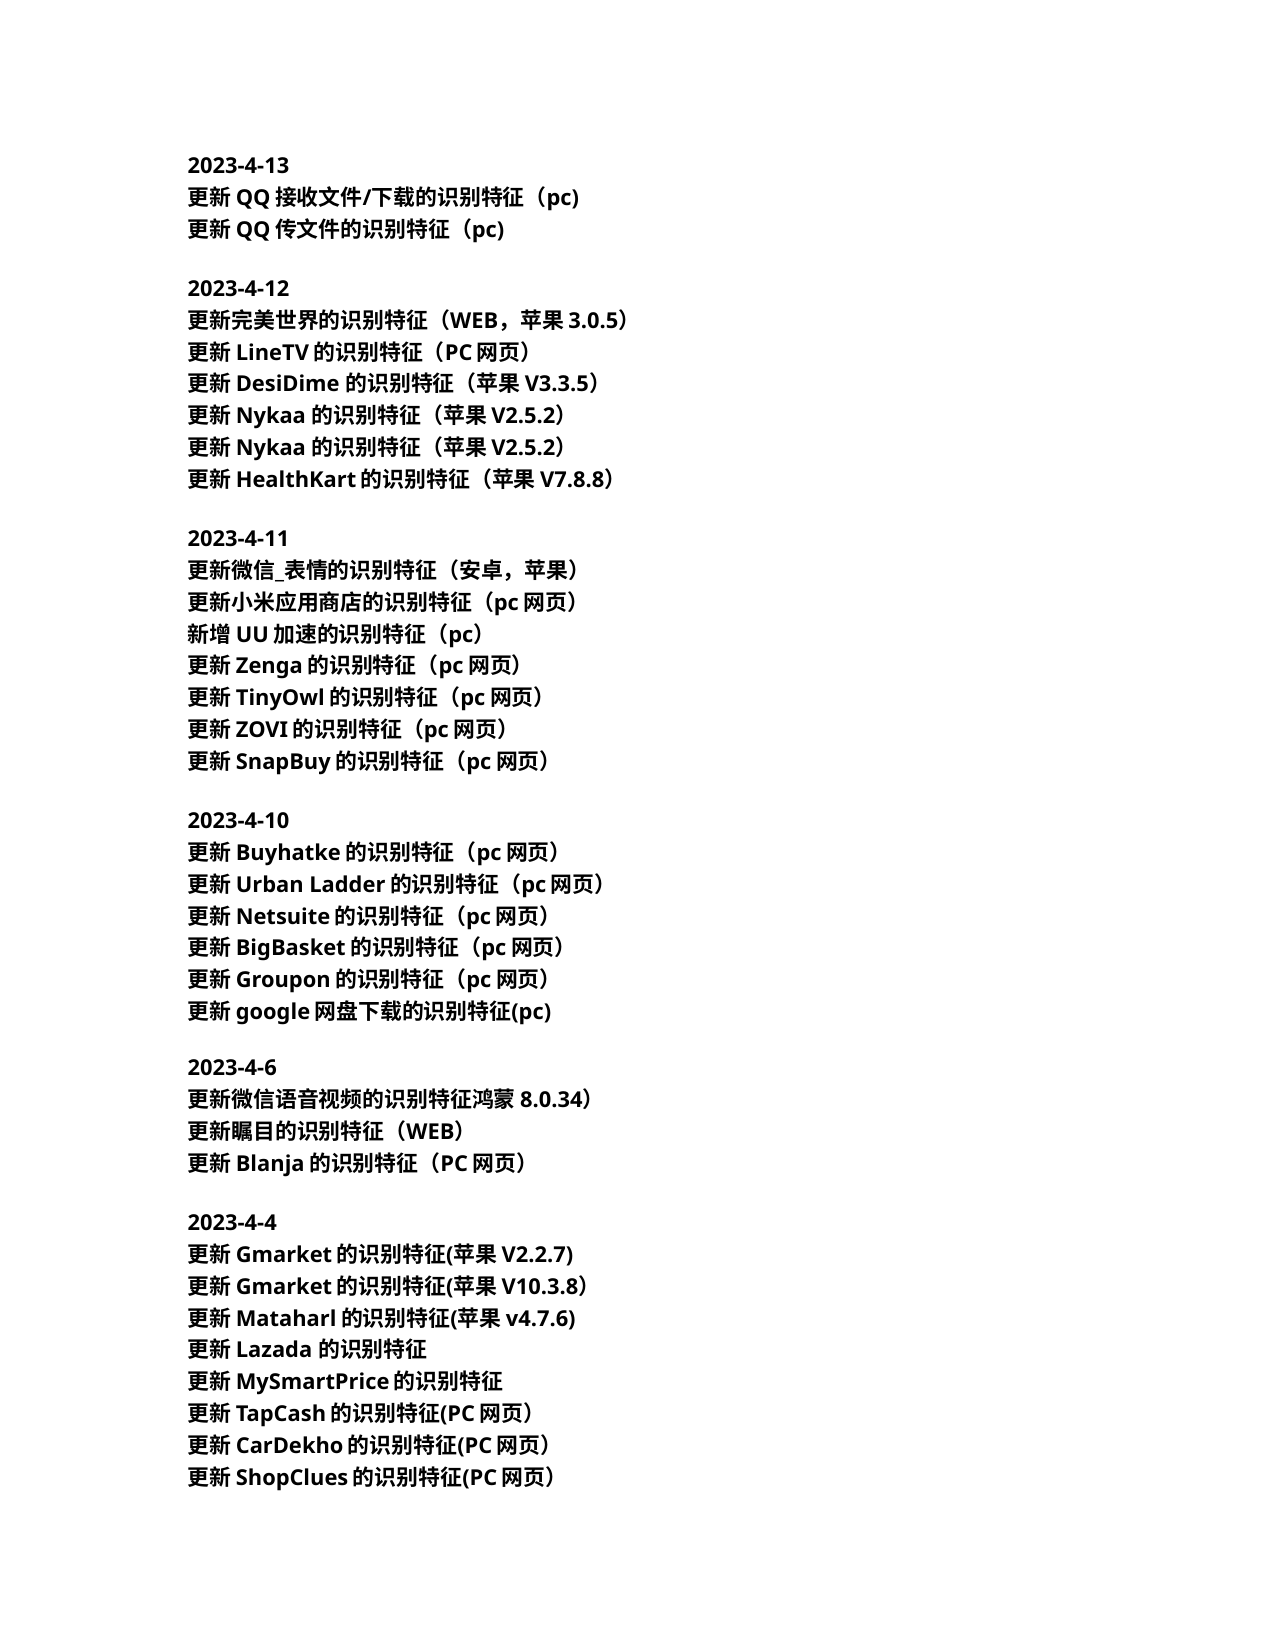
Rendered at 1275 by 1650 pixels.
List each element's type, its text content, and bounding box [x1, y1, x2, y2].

text 更新瞩目的识别特征（WEB） [187, 1114, 1087, 1146]
text 新增UU加速的识别特征（pc） [187, 617, 1087, 648]
text 更新CarDekho的识别特征(PC网页） [187, 1428, 1087, 1459]
text 更新google网盘下载的识别特征(pc) [187, 994, 1087, 1026]
text 2023-4-13 [187, 150, 1087, 180]
text 更新Nykaa 的识别特征（苹果V2.5.2） [187, 398, 1087, 430]
text 更新TapCash的识别特征(PC网页） [187, 1396, 1087, 1428]
text 更新LineTV的识别特征（PC网页） [187, 335, 1087, 366]
text 更新Nykaa 的识别特征（苹果V2.5.2） [187, 430, 1087, 462]
text 2023-4-10 [187, 805, 1087, 835]
text 更新Zenga的识别特征（pc网页） [187, 648, 1087, 680]
text 更新MySmartPrice的识别特征 [187, 1364, 1087, 1396]
text 更新ShopClues的识别特征(PC网页） [187, 1459, 1087, 1491]
text 更新HealthKart的识别特征（苹果V7.8.8） [187, 462, 1087, 493]
text 更新Urban Ladder的识别特征（pc网页） [187, 867, 1087, 899]
text 更新Netsuite的识别特征（pc网页） [187, 899, 1087, 930]
text 更新微信_表情的识别特征（安卓，苹果） [187, 553, 1087, 585]
text 更新Blanja的识别特征（PC网页） [187, 1146, 1087, 1177]
text 更新SnapBuy的识别特征（pc网页） [187, 744, 1087, 776]
text 更新ZOVI的识别特征（pc网页） [187, 712, 1087, 744]
text 更新Gmarket的识别特征(苹果V2.2.7) [187, 1237, 1087, 1269]
text 更新QQ接收文件/下载的识别特征（pc) [187, 180, 1087, 212]
text 2023-4-4 [187, 1207, 1087, 1237]
text 更新Buyhatke的识别特征（pc网页） [187, 835, 1087, 867]
text 更新微信语音视频的识别特征鸿蒙8.0.34） [187, 1082, 1087, 1114]
text 更新Gmarket的识别特征(苹果V10.3.8） [187, 1269, 1087, 1301]
text 更新BigBasket的识别特征（pc网页） [187, 930, 1087, 962]
text 2023-4-6 [187, 1052, 1087, 1082]
text 更新QQ传文件的识别特征（pc) [187, 212, 1087, 243]
text 2023-4-12 [187, 273, 1087, 303]
text 2023-4-11 [187, 523, 1087, 553]
text 更新Lazada 的识别特征 [187, 1332, 1087, 1364]
text 更新Mataharl的识别特征(苹果v4.7.6) [187, 1301, 1087, 1332]
text 更新完美世界的识别特征（WEB，苹果3.0.5） [187, 303, 1087, 335]
text 更新DesiDime 的识别特征（苹果V3.3.5） [187, 366, 1087, 398]
text 更新TinyOwl的识别特征（pc网页） [187, 680, 1087, 712]
text 更新Groupon的识别特征（pc网页） [187, 962, 1087, 994]
text 更新小米应用商店的识别特征（pc网页） [187, 585, 1087, 617]
